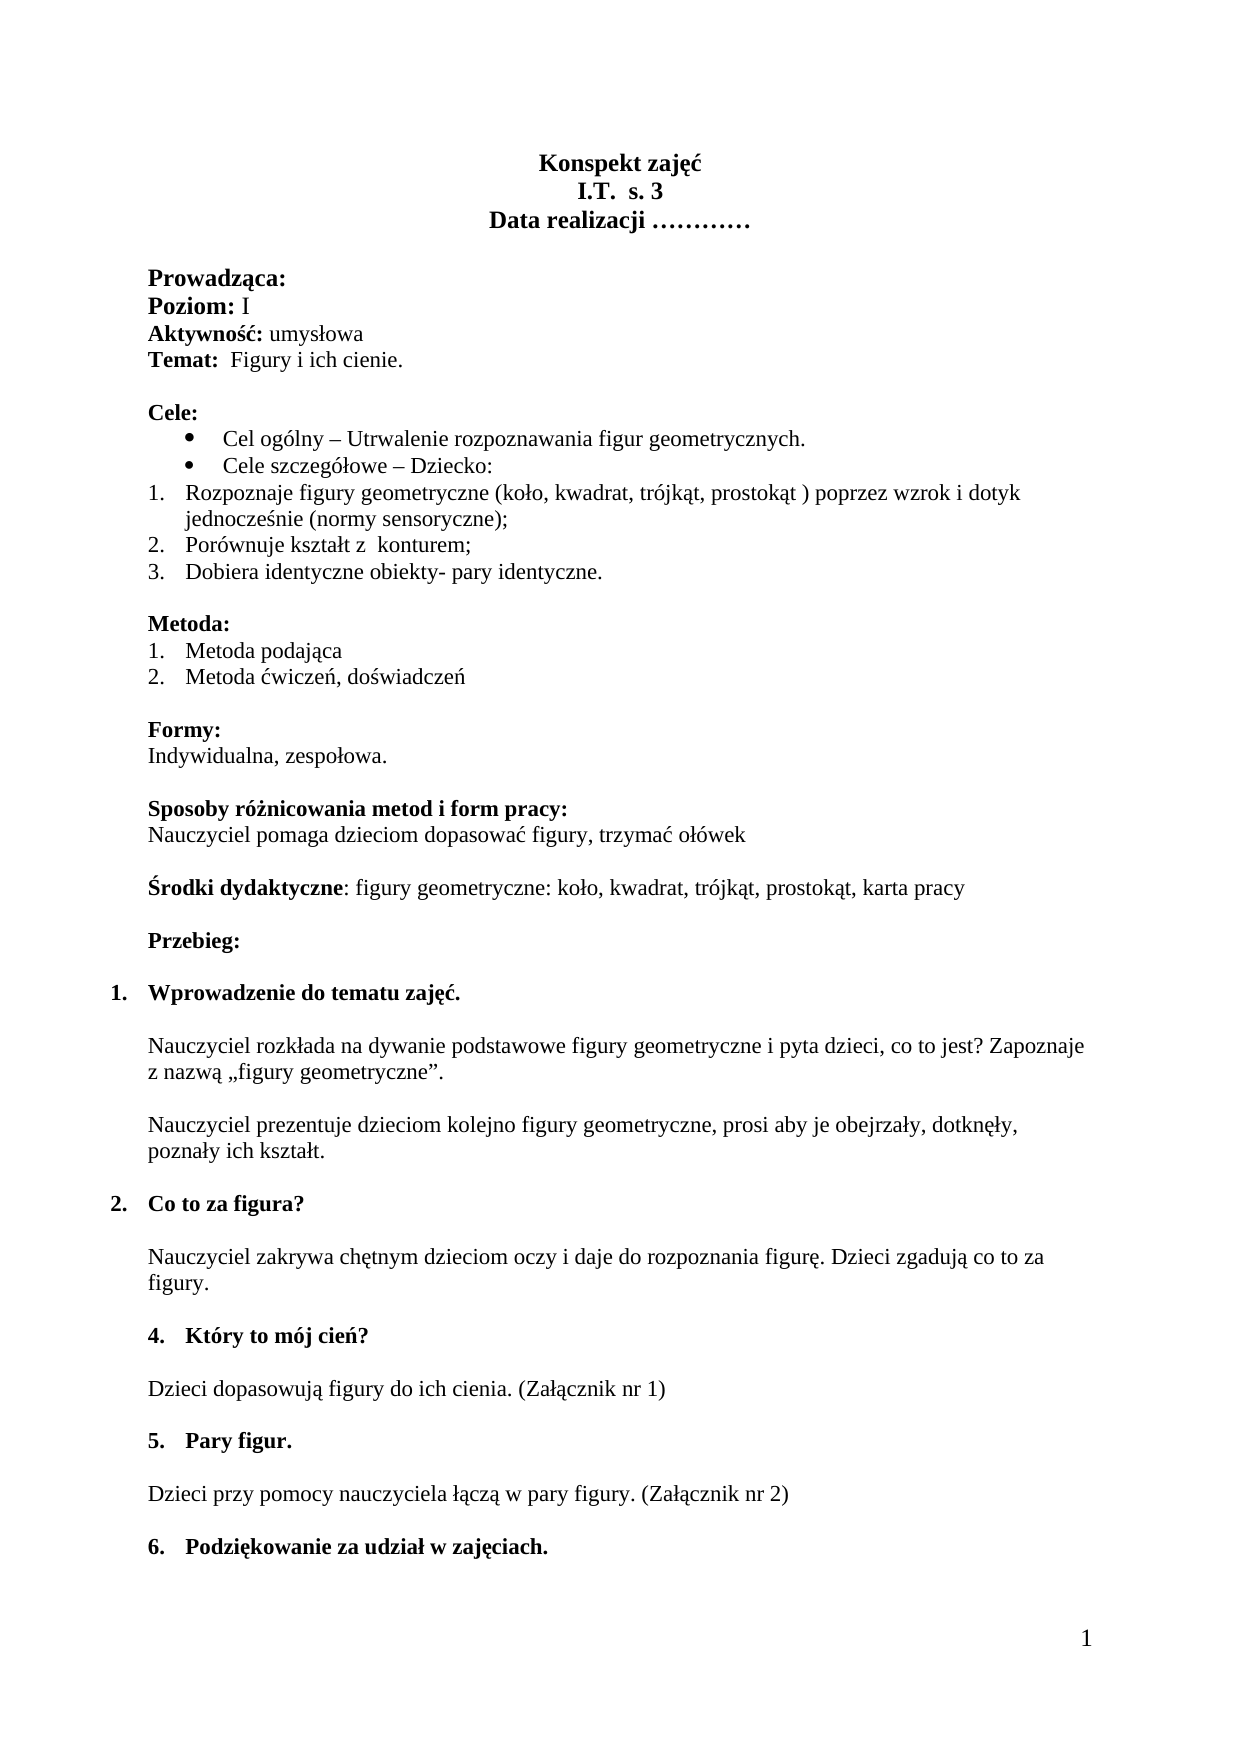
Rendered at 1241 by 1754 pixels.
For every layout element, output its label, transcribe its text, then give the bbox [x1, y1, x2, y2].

list Porównuje kształt z konturem; [148, 531, 1093, 558]
text Dzieci dopasowują figury do ich cienia. (Załącznik nr 1) [148, 1375, 1093, 1401]
text Konspekt zajęć [148, 148, 1093, 176]
list Cel ogólny – Utrwalenie rozpoznawania figur geometrycznych. [185, 426, 1093, 452]
text Cele: [148, 399, 1093, 426]
text Przebieg: [148, 927, 1093, 953]
text Nauczyciel prezentuje dzieciom kolejno figury geometryczne, prosi aby je obejrzały, dotknęły, poznały ich kształt. [148, 1111, 1093, 1164]
text Środki dydaktyczne: figury geometryczne: koło, kwadrat, trójkąt, prostokąt, karta pracy [148, 874, 1093, 900]
text Aktywność: umysłowa [148, 320, 1093, 346]
text I.T. s. 3 [148, 176, 1093, 205]
list Który to mój cień? [148, 1322, 1093, 1348]
text Formy: [148, 716, 1093, 742]
text Metoda: [148, 610, 1093, 637]
text Prowadząca: [148, 263, 1093, 291]
text Nauczyciel rozkłada na dywanie podstawowe figury geometryczne i pyta dzieci, co to jest? Zapoznaje z nazwą „figury geometryczne”. [148, 1032, 1093, 1085]
text Temat: Figury i ich cienie. [148, 346, 1093, 373]
text Nauczyciel zakrywa chętnym dzieciom oczy i daje do rozpoznania figurę. Dzieci zgadują co to za figury. [148, 1243, 1093, 1296]
text Nauczyciel pomaga dzieciom dopasować figury, trzymać ołówek [148, 821, 1093, 848]
text Poziom: I [148, 291, 1093, 320]
text Data realizacji ………… [148, 205, 1093, 234]
list Cele szczegółowe – Dziecko: [185, 452, 1093, 479]
list Wprowadzenie do tematu zajęć. [110, 979, 1093, 1006]
list Dobiera identyczne obiekty- pary identyczne. [148, 558, 1093, 584]
list Co to za figura? [110, 1190, 1093, 1217]
list Pary figur. [148, 1427, 1093, 1454]
list Podziękowanie za udział w zajęciach. [148, 1533, 1093, 1559]
text Indywidualna, zespołowa. [148, 742, 1093, 768]
text Dzieci przy pomocy nauczyciela łączą w pary figury. (Załącznik nr 2) [148, 1480, 1093, 1506]
text Sposoby różnicowania metod i form pracy: [148, 795, 1093, 821]
list Rozpoznaje figury geometryczne (koło, kwadrat, trójkąt, prostokąt ) poprzez wzrok i dotyk jednocześnie (normy sensoryczne); [148, 479, 1093, 531]
list Metoda ćwiczeń, doświadczeń [148, 663, 1093, 689]
list Metoda podająca [148, 637, 1093, 663]
